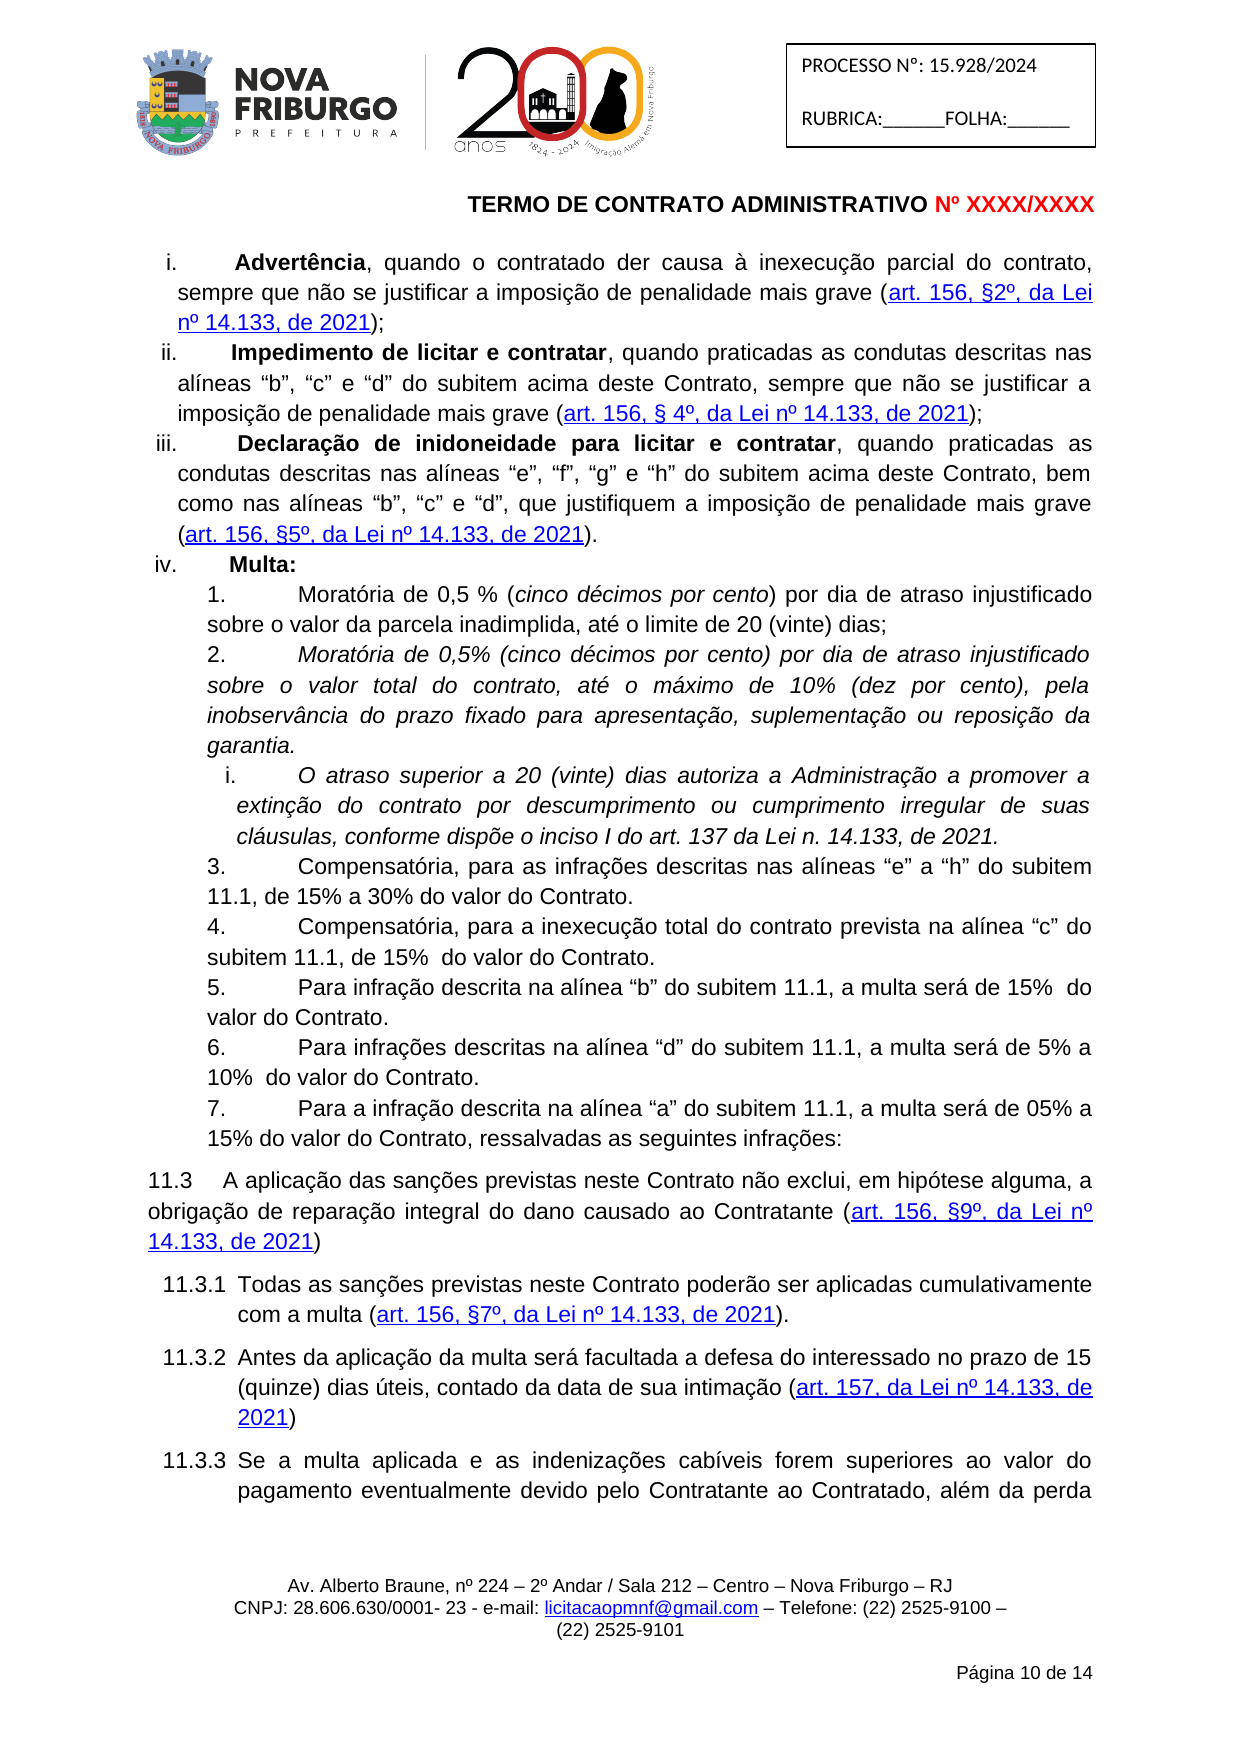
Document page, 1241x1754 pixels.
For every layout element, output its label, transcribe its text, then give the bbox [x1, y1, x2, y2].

list Moratória de 0,5% (cinco décimos por cento) por dia de atraso injustificado sobre o valor total do contrato, até o máximo de 10% (dez por cento), pela inobservância do prazo fixado para apresentação, suplementação ou reposição da garantia. [207, 641, 1092, 758]
list Moratória de 0,5 % (cinco décimos por cento) por dia de atraso injustificado sobre o valor da parcela inadimplida, até o limite de 20 (vinte) dias; [207, 581, 1092, 638]
list Declaração de inidoneidade para licitar e contratar, quando praticadas as condutas descritas nas alíneas “e”, “f”, “g” e “h” do subitem acima deste Contrato, bem como nas alíneas “b”, “c” e “d”, que justifiquem a imposição de penalidade mais grave (art. 156, §5º, da Lei nº 14.133, de 2021). [177, 430, 1092, 547]
list A aplicação das sanções previstas neste Contrato não exclui, em hipótese alguma, a obrigação de reparação integral do dano causado ao Contratante (art. 156, §9º, da Lei nº 14.133, de 2021) [148, 1167, 1092, 1254]
list Compensatória, para a inexecução total do contrato prevista na alínea “c” do subitem 11.1, de 15% do valor do Contrato. [207, 913, 1092, 970]
list Advertência, quando o contratado der causa à inexecução parcial do contrato, sempre que não se justificar a imposição de penalidade mais grave (art. 156, §2º, da Lei nº 14.133, de 2021); [177, 249, 1092, 336]
list Para infração descrita na alínea “b” do subitem 11.1, a multa será de 15% do valor do Contrato. [207, 974, 1092, 1030]
list Multa: [177, 551, 1092, 577]
list Todas as sanções previstas neste Contrato poderão ser aplicadas cumulativamente com a multa (art. 156, §7º, da Lei nº 14.133, de 2021). [162, 1271, 1092, 1327]
picture [109, 14, 687, 185]
list Impedimento de licitar e contratar, quando praticadas as condutas descritas nas alíneas “b”, “c” e “d” do subitem acima deste Contrato, sempre que não se justificar a imposição de penalidade mais grave (art. 156, § 4º, da Lei nº 14.133, de 2021); [177, 339, 1092, 426]
list Para infrações descritas na alínea “d” do subitem 11.1, a multa será de 5% a 10% do valor do Contrato. [207, 1034, 1092, 1091]
list Antes da aplicação da multa será facultada a defesa do interessado no prazo de 15 (quinze) dias úteis, contado da data de sua intimação (art. 157, da Lei nº 14.133, de 2021) [162, 1343, 1092, 1430]
list Para a infração descrita na alínea “a” do subitem 11.1, a multa será de 05% a 15% do valor do Contrato, ressalvadas as seguintes infrações: [207, 1094, 1092, 1151]
list Compensatória, para as infrações descritas nas alíneas “e” a “h” do subitem 11.1, de 15% a 30% do valor do Contrato. [207, 853, 1092, 909]
list O atraso superior a 20 (vinte) dias autoriza a Administração a promover a extinção do contrato por descumprimento ou cumprimento irregular de suas cláusulas, conforme dispõe o inciso I do art. 137 da Lei n. 14.133, de 2021. [236, 762, 1092, 849]
